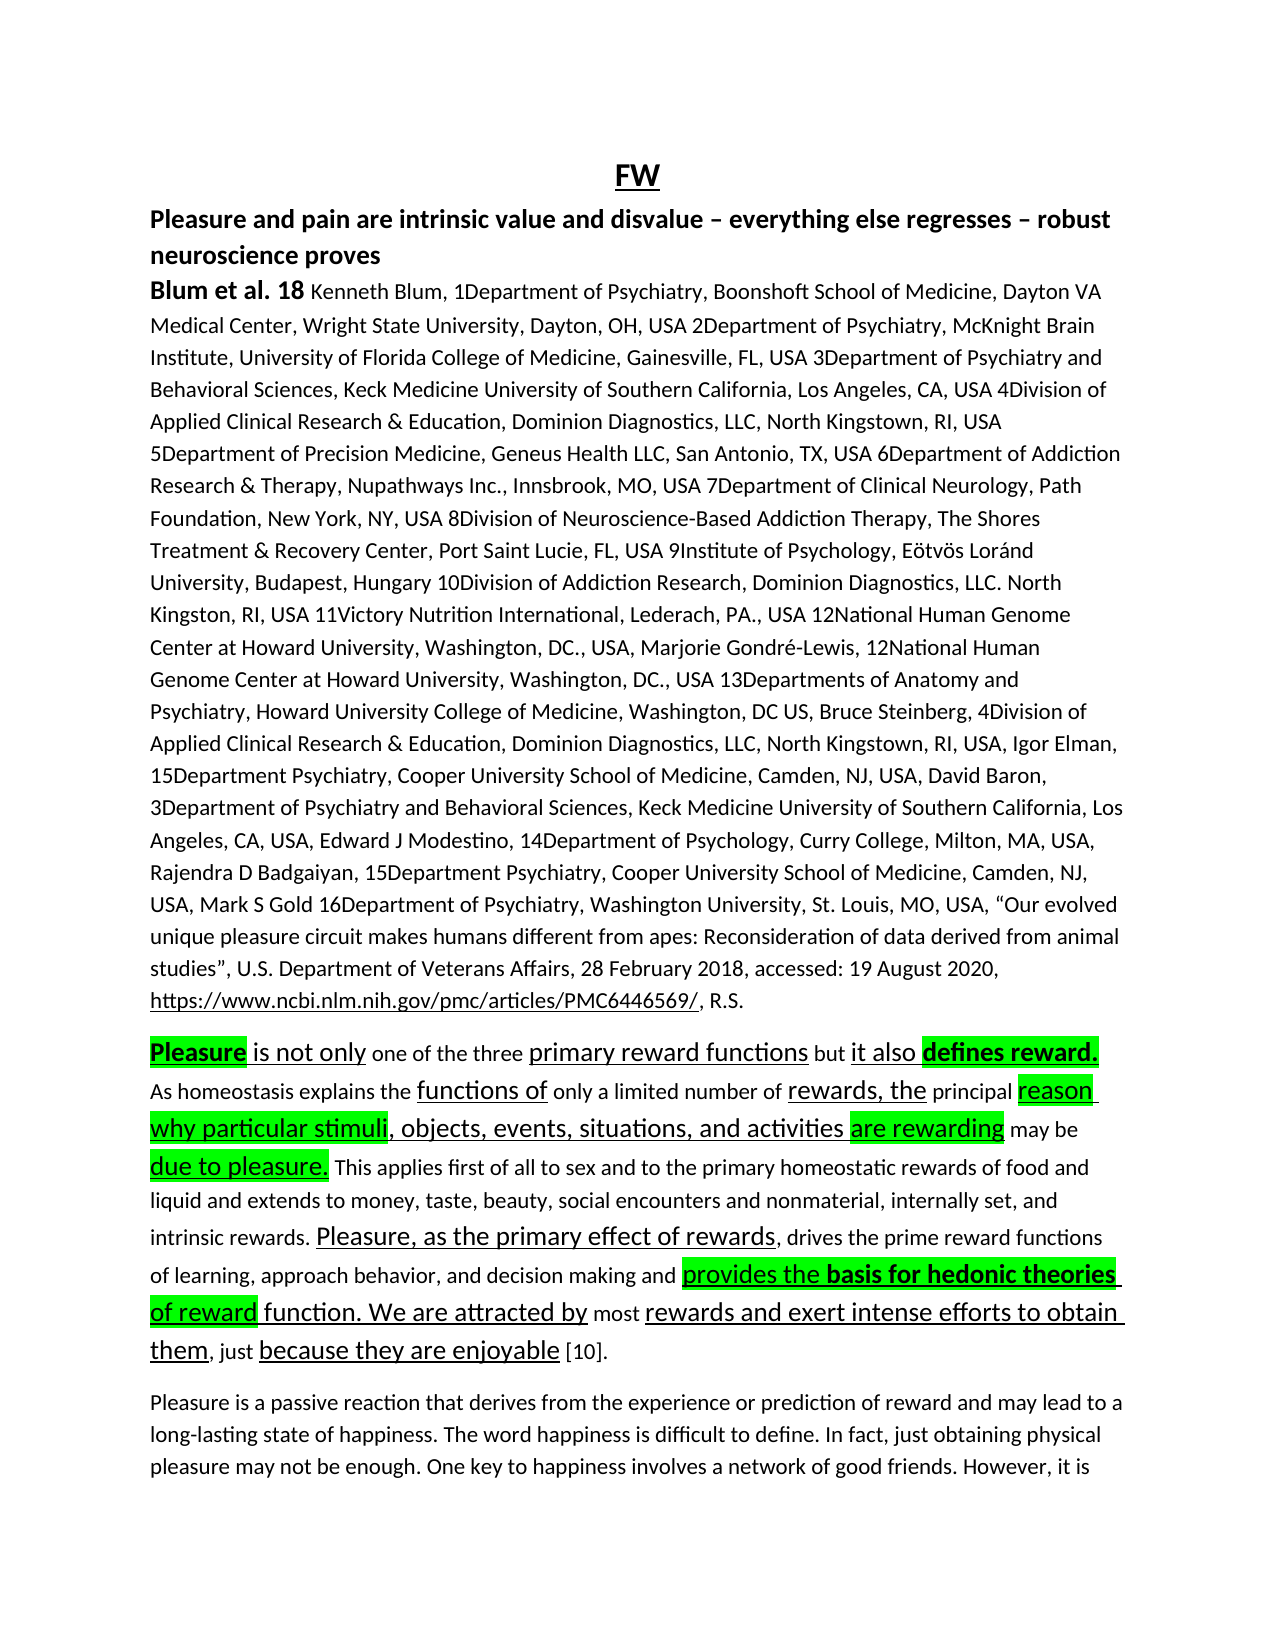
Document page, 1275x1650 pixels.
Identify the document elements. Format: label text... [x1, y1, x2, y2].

text Blum et al. 18 Kenneth Blum, 1Department of Psychiatry, Boonshoft School of Medicine, Dayton VA Medical Center, Wright State University, Dayton, OH, USA 2Department of Psychiatry, McKnight Brain Institute, University of Florida College of Medicine, Gainesville, FL, USA 3Department of Psychiatry and Behavioral Sciences, Keck Medicine University of Southern California, Los Angeles, CA, USA 4Division of Applied Clinical Research & Education, Dominion Diagnostics, LLC, North Kingstown, RI, USA 5Department of Precision Medicine, Geneus Health LLC, San Antonio, TX, USA 6Department of Addiction Research & Therapy, Nupathways Inc., Innsbrook, MO, USA 7Department of Clinical Neurology, Path Foundation, New York, NY, USA 8Division of Neuroscience-Based Addiction Therapy, The Shores Treatment & Recovery Center, Port Saint Lucie, FL, USA 9Institute of Psychology, Eötvös Loránd University, Budapest, Hungary 10Division of Addiction Research, Dominion Diagnostics, LLC. North Kingston, RI, USA 11Victory Nutrition International, Lederach, PA., USA 12National Human Genome Center at Howard University, Washington, DC., USA, Marjorie Gondré-Lewis, 12National Human Genome Center at Howard University, Washington, DC., USA 13Departments of Anatomy and Psychiatry, Howard University College of Medicine, Washington, DC US, Bruce Steinberg, 4Division of Applied Clinical Research & Education, Dominion Diagnostics, LLC, North Kingstown, RI, USA, Igor Elman, 15Department Psychiatry, Cooper University School of Medicine, Camden, NJ, USA, David Baron, 3Department of Psychiatry and Behavioral Sciences, Keck Medicine University of Southern California, Los Angeles, CA, USA, Edward J Modestino, 14Department of Psychology, Curry College, Milton, MA, USA, Rajendra D Badgaiyan, 15Department Psychiatry, Cooper University School of Medicine, Camden, NJ, USA, Mark S Gold 16Department of Psychiatry, Washington University, St. Louis, MO, USA, “Our evolved unique pleasure circuit makes humans different from apes: Reconsideration of data derived from animal studies”, U.S. Department of Veterans Affairs, 28 February 2018, accessed: 19 August 2020, https://www.ncbi.nlm.nih.gov/pmc/articles/PMC6446569/, R.S. [150, 273, 1125, 1015]
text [150, 1388, 1125, 1480]
subtitle Pleasure and pain are intrinsic value and disvalue – everything else regresses – robust neuroscience proves [150, 202, 1125, 271]
subtitle FW [150, 154, 1125, 195]
text Pleasure is not only one of the three primary reward functions but it also defines reward. As homeostasis explains the functions of only a limited number of rewards, the principal reason why particular stimuli, objects, events, situations, and activities are rewarding may be due to pleasure. This applies first of all to sex and to the primary homeostatic rewards of food and liquid and extends to money, taste, beauty, social encounters and nonmaterial, internally set, and intrinsic rewards. Pleasure, as the primary effect of rewards, drives the prime reward functions of learning, approach behavior, and decision making and provides the basis for hedonic theories of reward function. We are attracted by most rewards and exert intense efforts to obtain them, just because they are enjoyable [10]. [150, 1036, 1125, 1366]
